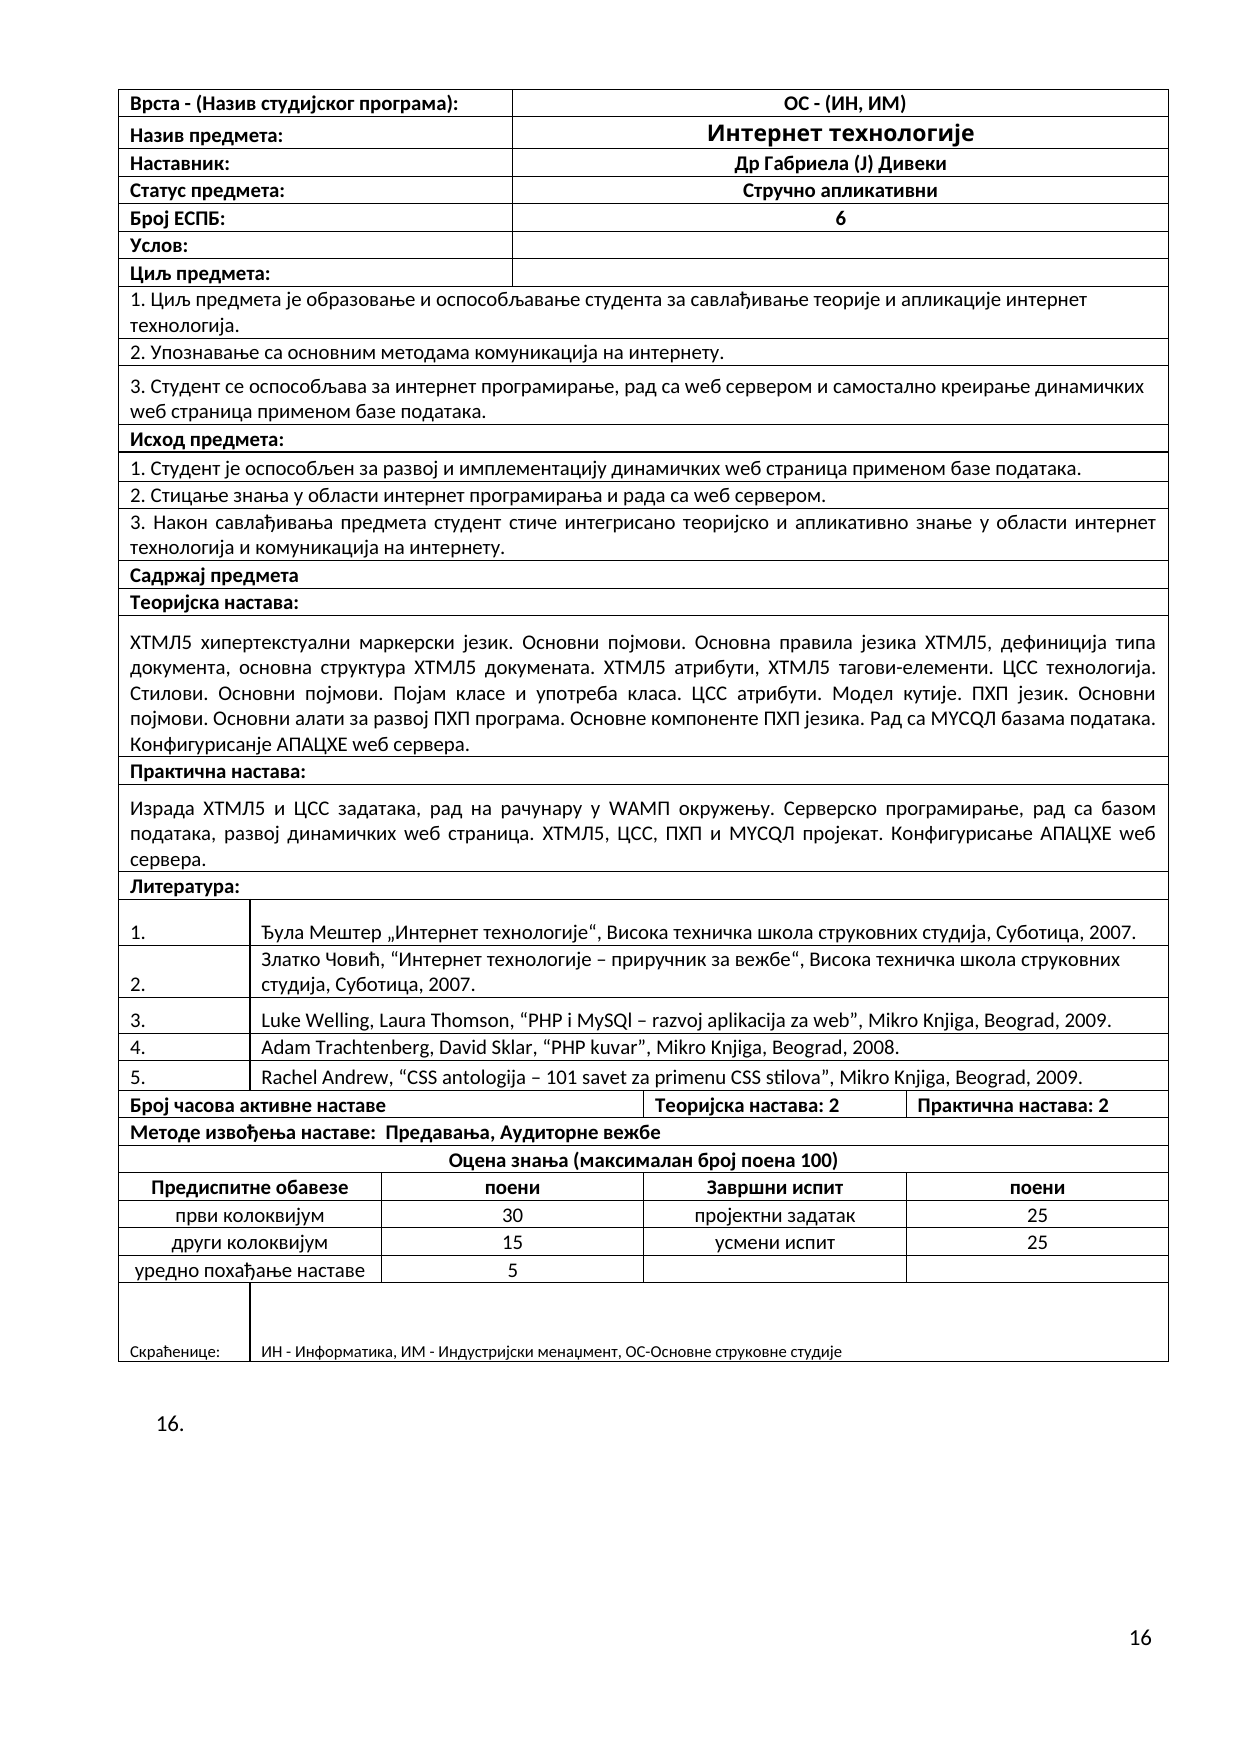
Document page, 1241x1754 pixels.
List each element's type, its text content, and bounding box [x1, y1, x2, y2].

table_cell Исход предмета: [119, 425, 1168, 451]
table_cell Скраћенице: [119, 1283, 249, 1361]
table_cell поени [382, 1173, 643, 1200]
table_cell 3. Студент се оспособљава за интернет програмирање, рад са wеб сервером и самостално креирање динамичких wеб страница применом базе података. [119, 366, 1168, 424]
table_cell Наставник: [119, 149, 512, 176]
table_cell [513, 259, 1168, 286]
table_cell 4. [119, 1034, 249, 1060]
table_cell 5. [119, 1061, 249, 1090]
table_cell 30 [382, 1201, 643, 1227]
table_cell [644, 1256, 906, 1282]
table_cell Теоријска настава: 2 [644, 1091, 906, 1117]
table_cell 25 [907, 1228, 1168, 1255]
table_cell Статус предмета: [119, 177, 512, 203]
table_cell ХТМЛ5 хипертекстуални маркерски језик. Основни појмови. Основна правила језика ХТМЛ5, дефиниција типа документа, основна структура ХТМЛ5 докумената. ХТМЛ5 атрибути, ХТМЛ5 тагови-елементи. ЦСС технологија. Стилови. Основни појмови. Појам класе и употреба класа. ЦСС атрибути. Модел кутије. ПХП језик. Основни појмови. Основни алати за развој ПХП програма. Основне компоненте ПХП језика. Рад са МYСQЛ базама података. Конфигурисанје АПАЦХЕ wеб сервера. [119, 616, 1168, 756]
table_cell 3. [119, 998, 249, 1033]
table_cell 25 [907, 1201, 1168, 1227]
table_header ОС - (ИН, ИМ) [513, 90, 1168, 116]
table_cell Стручно апликативни [513, 177, 1168, 203]
table_cell 1. Циљ предмета је образовање и оспособљавање студента за савлађивање теорије и апликације интернет технологија. [119, 287, 1168, 337]
table_cell [513, 232, 1168, 258]
table_cell Ђула Мештер „Интернет технологије“, Висока техничка школа струковних студија, Суботица, 2007. [251, 900, 1168, 945]
table_cell 5 [382, 1256, 643, 1282]
table_cell уредно похађање наставе [119, 1256, 381, 1282]
table_cell Др Габриела (Ј) Дивеки [513, 149, 1168, 176]
table_cell [907, 1256, 1168, 1282]
table_cell ИН - Информатика, ИМ - Индустријски менаџмент, ОС-Основне струковне студије [251, 1283, 1168, 1361]
table_cell Adam Trachtenberg, David Sklar, “PHP kuvar”, Mikro Knjiga, Beograd, 2008. [251, 1034, 1168, 1060]
table_cell поени [907, 1173, 1168, 1200]
table_cell Израда ХТМЛ5 и ЦСС задатака, рад на рачунару у WАМП окружењу. Серверско програмирање, рад са базом података, развој динамичких wеб страница. ХТМЛ5, ЦСС, ПХП и МYСQЛ пројекат. Конфигурисање АПАЦХЕ wеб сервера. [119, 785, 1168, 871]
table_cell Практична настава: 2 [907, 1091, 1168, 1117]
table_cell Rachel Andrew, “CSS antologija – 101 savet za primenu CSS stilova”, Mikro Knjiga, Beograd, 2009. [251, 1061, 1168, 1090]
table_cell 2. Стицање знања у области интернет програмирања и рада са wеб сервером. [119, 482, 1168, 508]
table_cell Број ЕСПБ: [119, 204, 512, 231]
table_cell 1. Студент је оспособљен за развој и имплементацију динамичких wеб страница применом базе података. [119, 453, 1168, 481]
table_cell 2. Упознавање са основним методама комуникација на интернету. [119, 339, 1168, 365]
table_cell 2. [119, 946, 249, 997]
table_cell Циљ предмета: [119, 259, 512, 286]
table_cell Завршни испит [644, 1173, 906, 1200]
table_cell Оцена знања (максималан број поена 100) [119, 1146, 1168, 1172]
table_cell усмени испит [644, 1228, 906, 1255]
table_cell Услов: [119, 232, 512, 258]
table_cell Назив предмета: [119, 117, 512, 148]
table_cell први колоквијум [119, 1201, 381, 1227]
table_cell Златко Човић, “Интернет технологије – приручник за вежбе“, Висока техничка школа струковних студија, Суботица, 2007. [251, 946, 1168, 997]
table_cell Литература: [119, 872, 1168, 899]
table_cell Садржај предмета [119, 561, 1168, 587]
table_cell други колоквијум [119, 1228, 381, 1255]
table_cell Методе извођења наставе: Предавања, Аудиторне вежбе [119, 1118, 1168, 1145]
table_cell Практична настава: [119, 757, 1168, 784]
table_cell 15 [382, 1228, 643, 1255]
table_cell Luke Welling, Laura Thomson, “PHP i MySQl – razvoj aplikacija za web”, Mikro Knjiga, Beograd, 2009. [251, 998, 1168, 1033]
table_cell Теоријска настава: [119, 589, 1168, 615]
table_cell Број часова активне наставе [119, 1091, 643, 1117]
table_cell 3. Након савлађивања предмета студент стиче интегрисано теоријско и апликативно знање у области интернет технологија и комуникација на интернету. [119, 509, 1168, 560]
table_cell Интернет технологије [513, 117, 1168, 148]
table_cell 6 [513, 204, 1168, 231]
table_cell пројектни задатак [644, 1201, 906, 1227]
table_cell Предиспитне обавезе [119, 1173, 381, 1200]
table_cell 1. [119, 900, 249, 945]
table_header Врста - (Назив студијског програма): [119, 90, 512, 116]
